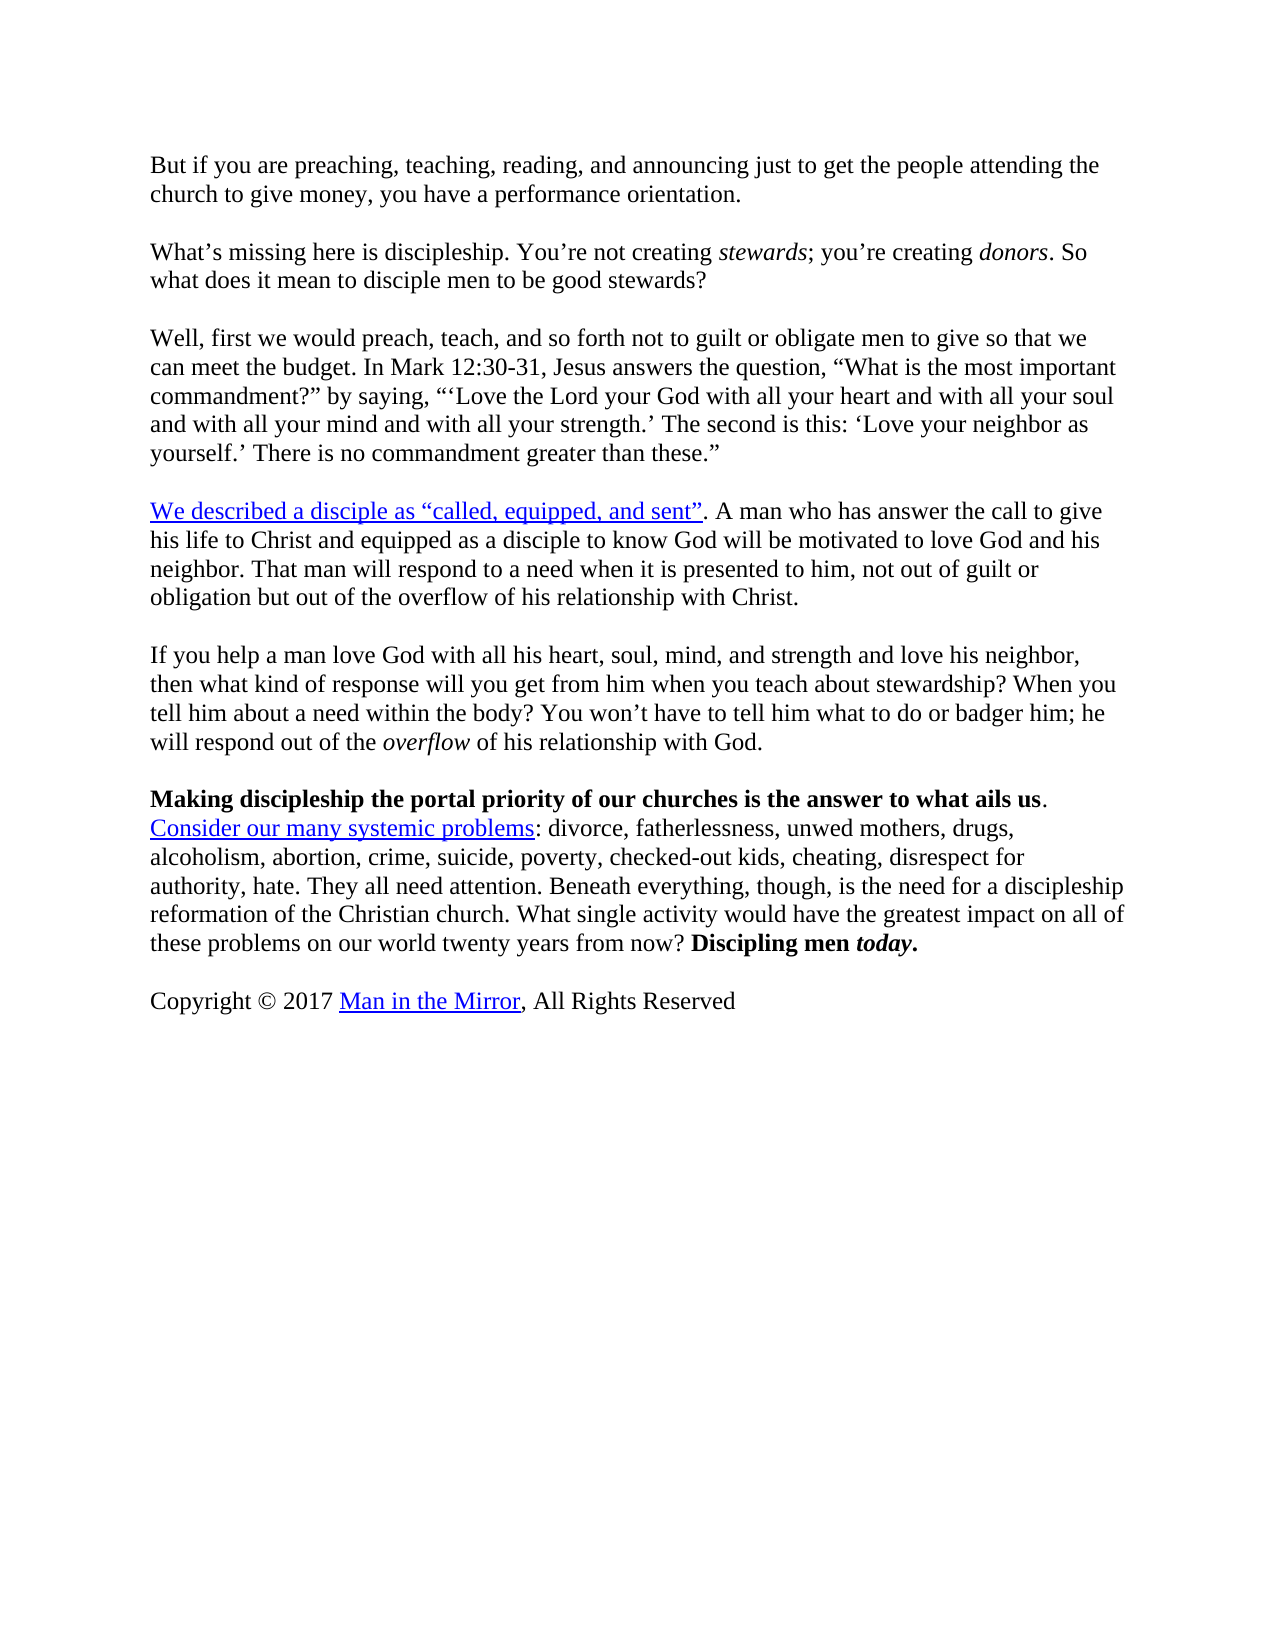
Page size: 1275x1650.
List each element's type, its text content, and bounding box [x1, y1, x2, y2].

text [150, 150, 1125, 207]
text If you help a man love God with all his heart, soul, mind, and strength and love his neighbor, then what kind of response will you get from him when you teach about stewardship? When you tell him about a need within the body? You won’t have to tell him what to do or badger him; he will respond out of the overflow of his relationship with God. [150, 640, 1125, 755]
text What’s missing here is discipleship. You’re not creating stewards; you’re creating donors. So what does it mean to disciple men to be good stewards? [150, 237, 1125, 294]
text We described a disciple as “called, equipped, and sent”. A man who has answer the call to give his life to Christ and equipped as a disciple to know God will be motivated to love God and his neighbor. That man will respond to a need when it is presented to him, not out of guilt or obligation but out of the overflow of his relationship with Christ. [150, 496, 1125, 611]
text Copyright © 2017 Man in the Mirror, All Rights Reserved [150, 986, 1125, 1015]
text Well, first we would preach, teach, and so forth not to guilt or obligate men to give so that we can meet the budget. In Mark 12:30-31, Jesus answers the question, “What is the most important commandment?” by saying, “‘Love the Lord your God with all your heart and with all your soul and with all your mind and with all your strength.’ The second is this: ‘Love your neighbor as yourself.’ There is no commandment greater than these.” [150, 323, 1125, 467]
text Making discipleship the portal priority of our churches is the answer to what ails us. Consider our many systemic problems: divorce, fatherlessness, unwed mothers, drugs, alcoholism, abortion, crime, suicide, poverty, checked-out kids, cheating, disrespect for authority, hate. They all need attention. Beneath everything, though, is the need for a discipleship reformation of the Christian church. What single activity would have the greatest impact on all of these problems on our world twenty years from now? Discipling men today. [150, 784, 1125, 957]
